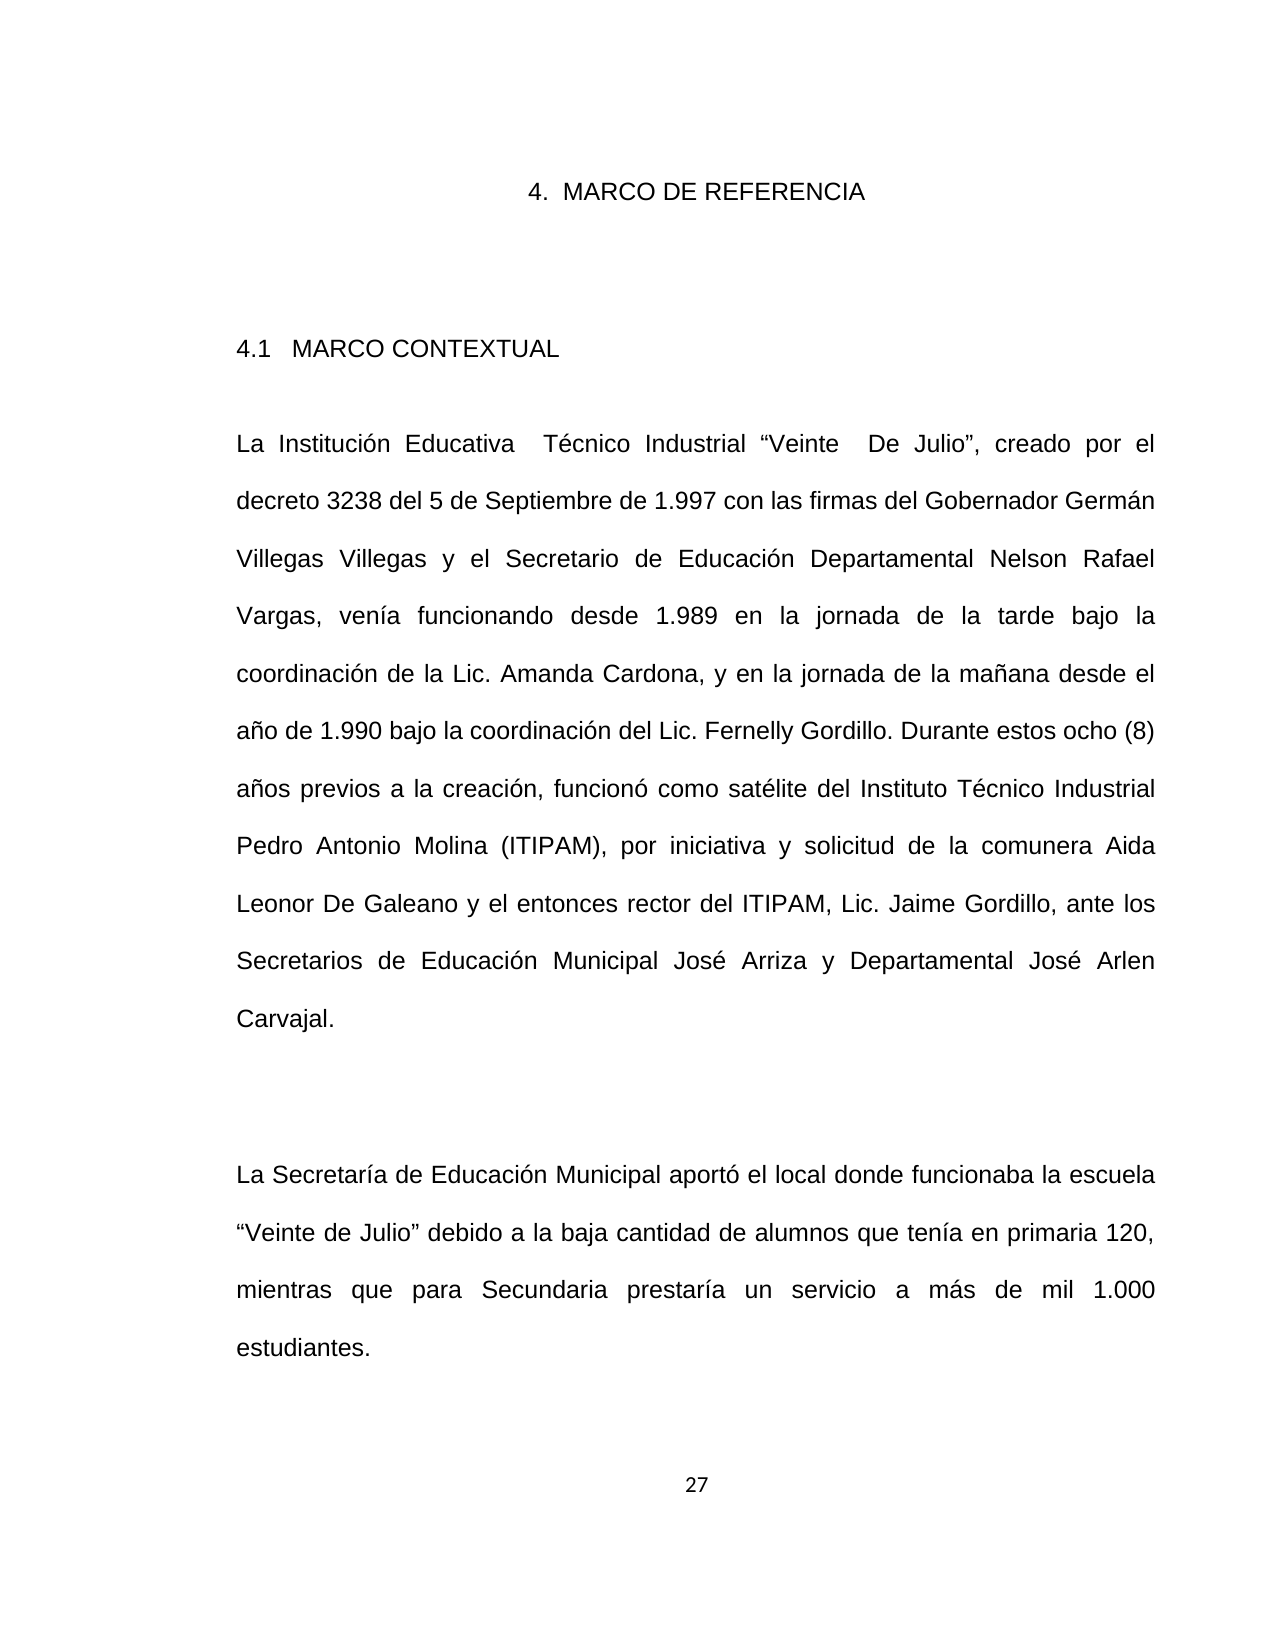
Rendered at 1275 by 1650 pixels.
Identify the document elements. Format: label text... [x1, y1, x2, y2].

text La Institución Educativa Técnico Industrial “Veinte De Julio”, creado por el decreto 3238 del 5 de Septiembre de 1.997 con las firmas del Gobernador Germán Villegas Villegas y el Secretario de Educación Departamental Nelson Rafael Vargas, venía funcionando desde 1.989 en la jornada de la tarde bajo la coordinación de la Lic. Amanda Cardona, y en la jornada de la mañana desde el año de 1.990 bajo la coordinación del Lic. Fernelly Gordillo. Durante estos ocho (8) años previos a la creación, funcionó como satélite del Instituto Técnico Industrial Pedro Antonio Molina (ITIPAM), por iniciativa y solicitud de la comunera Aida Leonor De Galeano y el entonces rector del ITIPAM, Lic. Jaime Gordillo, ante los Secretarios de Educación Municipal José Arriza y Departamental José Arlen Carvajal. [236, 429, 1157, 1033]
text 4. MARCO DE REFERENCIA [236, 177, 1157, 206]
text La Secretaría de Educación Municipal aportó el local donde funcionaba la escuela “Veinte de Julio” debido a la baja cantidad de alumnos que tenía en primaria 120, mientras que para Secundaria prestaría un servicio a más de mil 1.000 estudiantes. [236, 1161, 1157, 1362]
text 4.1 MARCO CONTEXTUAL [236, 334, 1157, 363]
